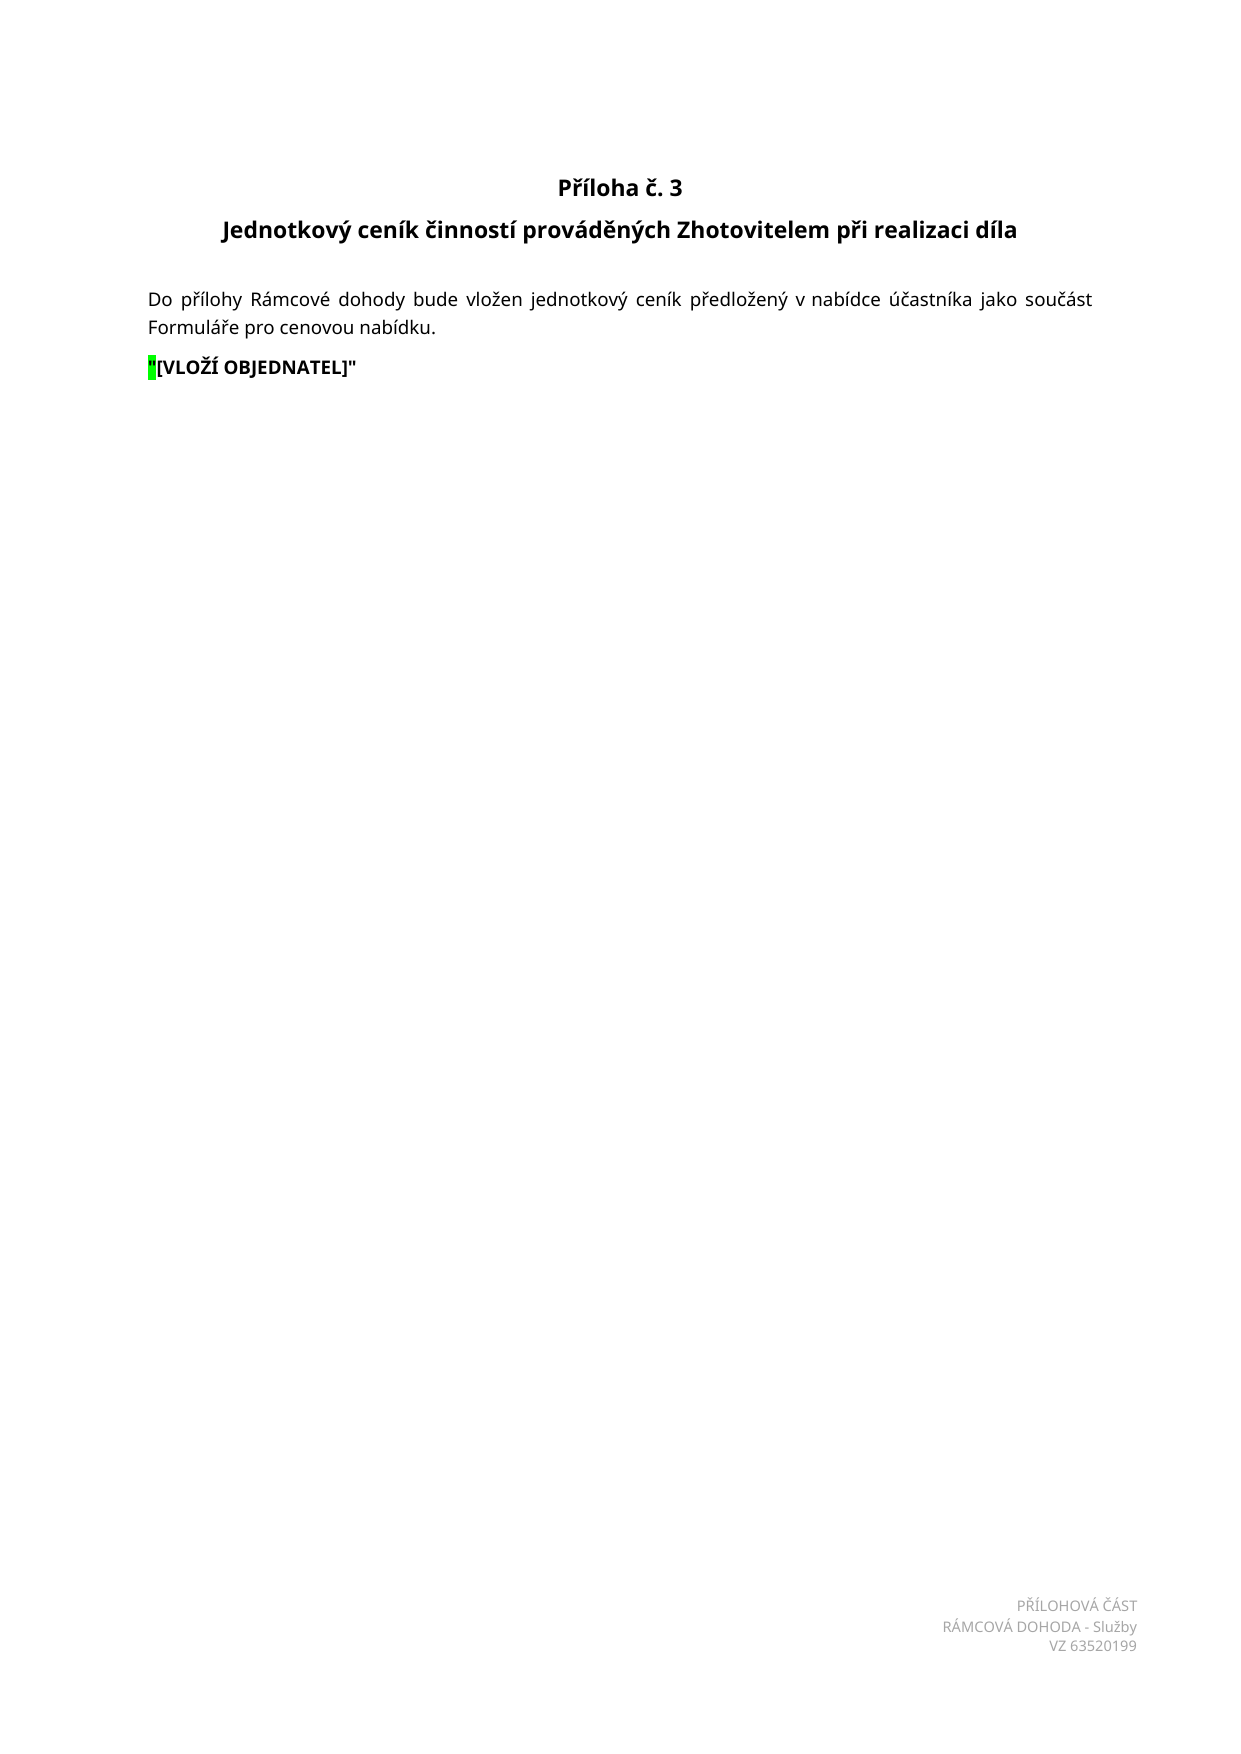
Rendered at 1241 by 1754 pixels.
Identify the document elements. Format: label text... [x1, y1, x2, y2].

text Příloha č. 3 [148, 173, 1093, 202]
text Do přílohy Rámcové dohody bude vložen jednotkový ceník předložený v nabídce účastníka jako součást Formuláře pro cenovou nabídku. [148, 286, 1093, 339]
text Jednotkový ceník činností prováděných Zhotovitelem při realizaci díla [148, 215, 1093, 244]
